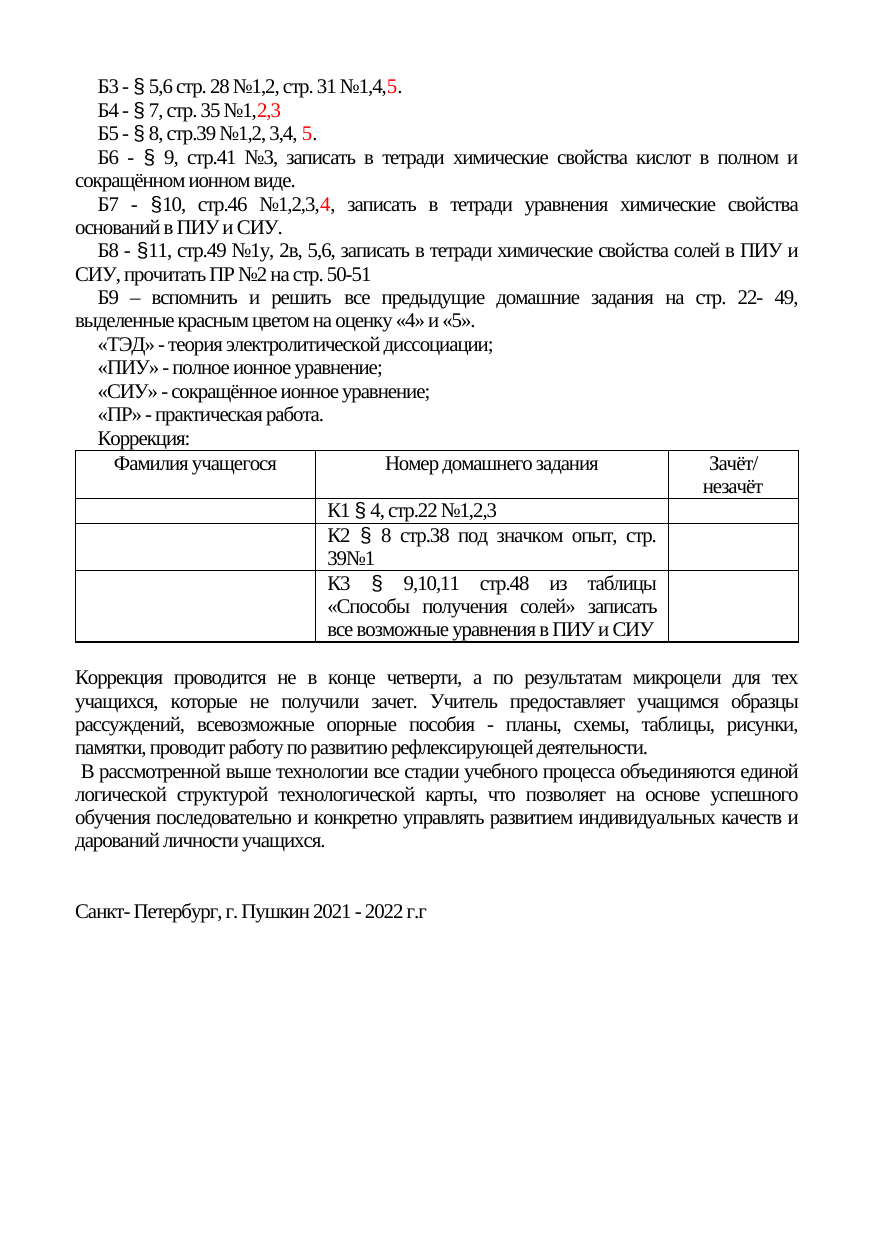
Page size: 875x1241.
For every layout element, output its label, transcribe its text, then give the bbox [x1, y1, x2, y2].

text «ПИУ» - полное ионное уравнение; [75, 356, 799, 379]
text Б6 - § 9, стр.41 №3, записать в тетради химические свойства кислот в полном и сокращённом ионном виде. [75, 146, 799, 192]
table_cell [669, 524, 798, 570]
table_header Номер домашнего задания [316, 451, 668, 498]
text Б8 - §11, стр.49 №1у, 2в, 5,6, записать в тетради химические свойства солей в ПИУ и СИУ, прочитать ПР №2 на стр. 50-51 [75, 239, 799, 286]
table_cell [76, 524, 315, 570]
table_cell [76, 499, 315, 522]
text В рассмотренной выше технологии все стадии учебного процесса объединяются единой логической структурой технологической карты, что позволяет на основе успешного обучения последовательно и конкретно управлять развитием индивидуальных качеств и дарований личности учащихся. [75, 759, 799, 852]
table_cell [76, 571, 315, 641]
table_cell [669, 499, 798, 522]
text Б4 - § 7, стр. 35 №1,2,3 [75, 98, 799, 122]
text Коррекция проводится не в конце четверти, а по результатам микроцели для тех учащихся, которые не получили зачет. Учитель предоставляет учащимся образцы рассуждений, всевозможные опорные пособия - планы, схемы, таблицы, рисунки, памятки, проводит работу по развитию рефлексирующей деятельности. [75, 666, 799, 759]
text Б9 – вспомнить и решить все предыдущие домашние задания на стр. 22- 49, выделенные красным цветом на оценку «4» и «5». [75, 286, 799, 332]
table_header Зачёт/незачёт [669, 451, 798, 498]
text Б3 - § 5,6 стр. 28 №1,2, стр. 31 №1,4,5. [75, 75, 799, 98]
table_cell К1 § 4, стр.22 №1,2,3 [316, 499, 668, 522]
text Б5 - § 8, стр.39 №1,2, 3,4, 5. [75, 122, 799, 145]
text Санкт- Петербург, г. Пушкин 2021 - 2022 г.г [75, 900, 799, 923]
text «ПР» - практическая работа. [75, 403, 799, 427]
text «ТЭД» - теория электролитической диссоциации; [75, 333, 799, 356]
table_cell К2 § 8 стр.38 под значком опыт, стр. 39№1 [316, 524, 668, 570]
table_cell К3 § 9,10,11 стр.48 из таблицы «Способы получения солей» записать все возможные уравнения в ПИУ и СИУ [316, 571, 668, 641]
text Коррекция: [75, 427, 799, 450]
text «СИУ» - сокращённое ионное уравнение; [75, 380, 799, 403]
table_cell [669, 571, 798, 641]
text Б7 - §10, стр.46 №1,2,3,4, записать в тетради уравнения химические свойства оснований в ПИУ и СИУ. [75, 192, 799, 239]
table_header Фамилия учащегося [76, 451, 315, 498]
